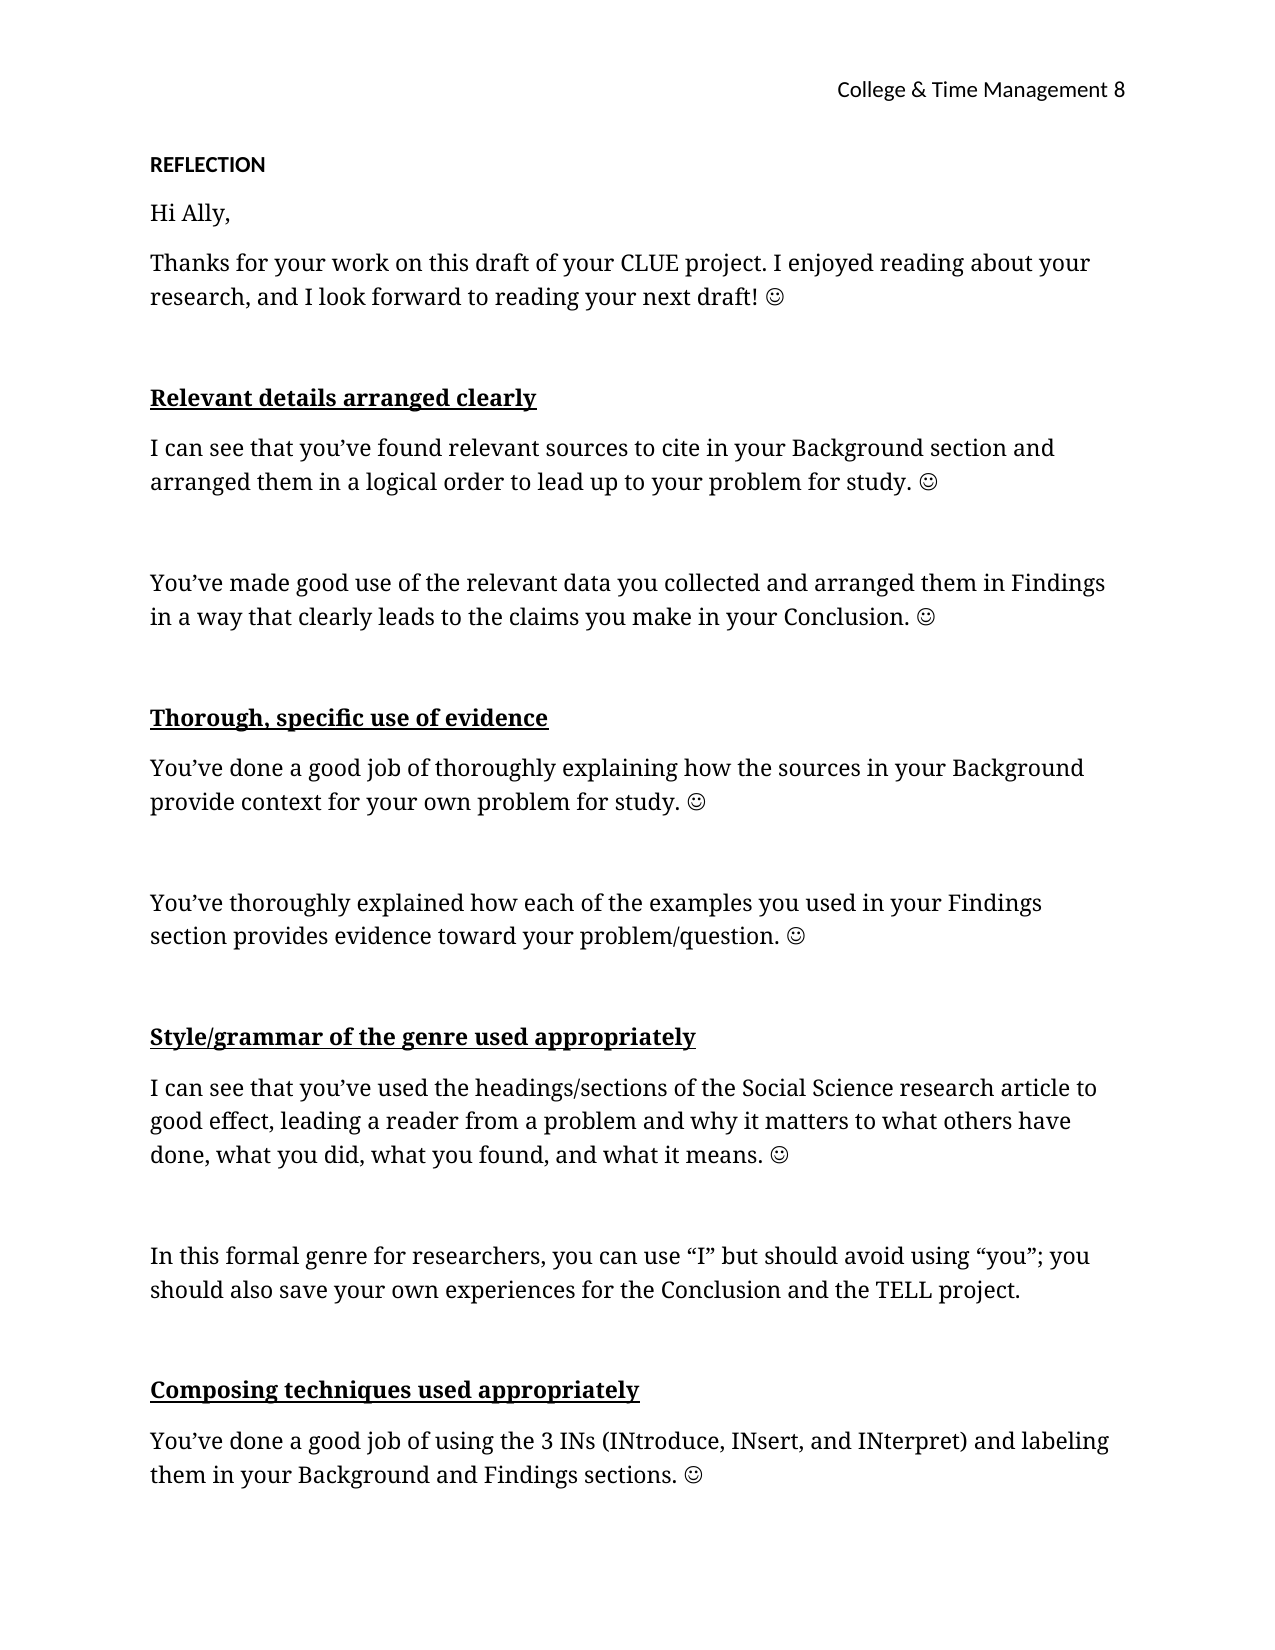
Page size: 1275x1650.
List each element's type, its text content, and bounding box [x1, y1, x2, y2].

text Hi Ally, [150, 197, 1125, 228]
text Style/grammar of the genre used appropriately [150, 1021, 1125, 1052]
text You’ve done a good job of thoroughly explaining how the sources in your Background provide context for your own problem for study. [150, 752, 1125, 817]
text You’ve thoroughly explained how each of the examples you used in your Findings section provides evidence toward your problem/question. [150, 886, 1125, 951]
text I can see that you’ve used the headings/sections of the Social Science research article to good effect, leading a reader from a problem and why it matters to what others have done, what you did, what you found, and what it means. [150, 1071, 1125, 1170]
text Thorough, specific use of evidence [150, 701, 1125, 733]
text Thanks for your work on this draft of your CLUE project. I enjoyed reading about your research, and I look forward to reading your next draft! [150, 247, 1125, 312]
text In this formal genre for researchers, you can use “I” but should avoid using “you”; you should also save your own experiences for the Conclusion and the TELL project. [150, 1240, 1125, 1305]
text REFLECTION [150, 150, 1125, 178]
text Relevant details arranged clearly [150, 382, 1125, 413]
text Composing techniques used appropriately [150, 1374, 1125, 1406]
text You’ve made good use of the relevant data you collected and arranged them in Findings in a way that clearly leads to the claims you make in your Conclusion. [150, 567, 1125, 632]
text I can see that you’ve found relevant sources to cite in your Background section and arranged them in a logical order to lead up to your problem for study. [150, 432, 1125, 497]
text You’ve done a good job of using the 3 INs (INtroduce, INsert, and INterpret) and labeling them in your Background and Findings sections. [150, 1425, 1125, 1490]
